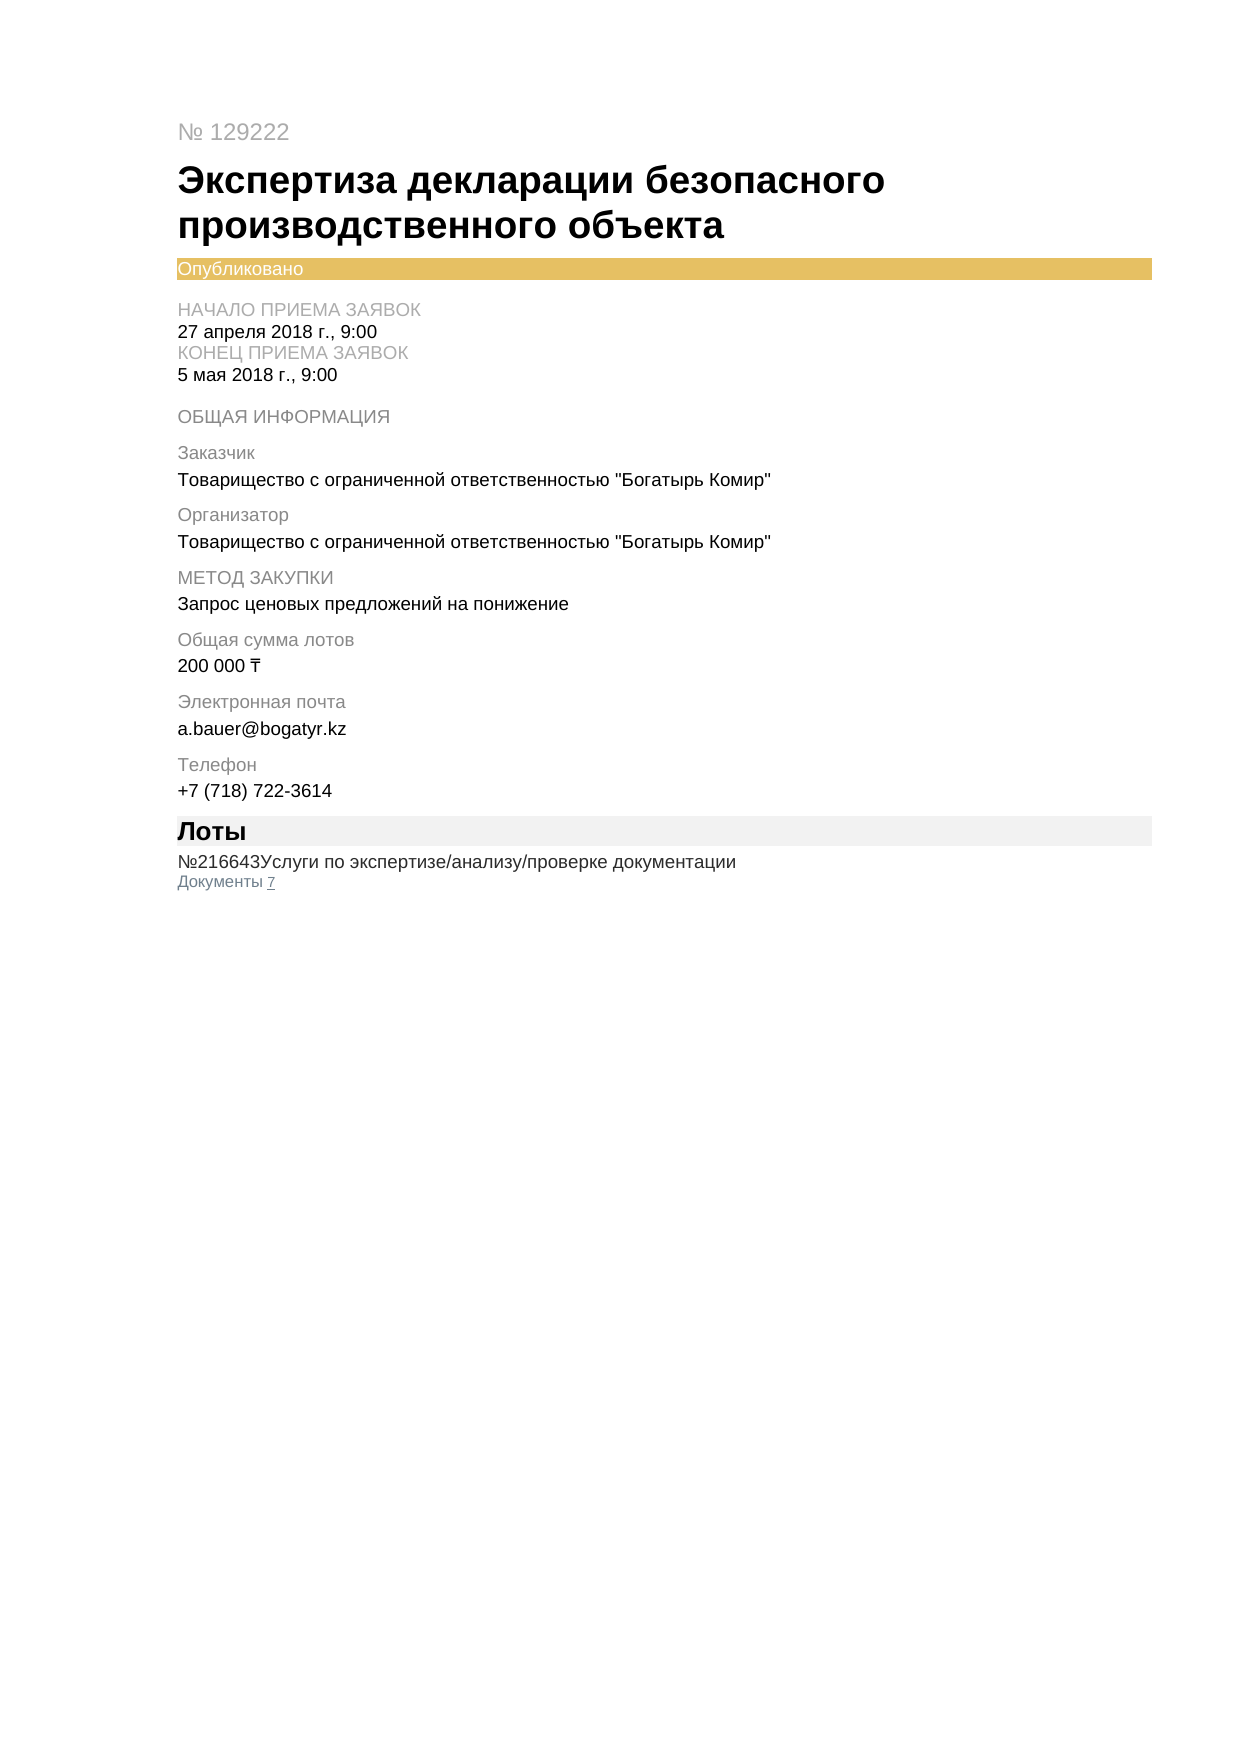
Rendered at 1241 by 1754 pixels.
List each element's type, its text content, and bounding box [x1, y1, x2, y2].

text КОНЕЦ ПРИЕМА ЗАЯВОК [177, 342, 1152, 364]
text Электронная почта [177, 691, 1152, 713]
text Опубликовано [177, 258, 1152, 280]
text 27 апреля 2018 г., 9:00 [177, 321, 1152, 342]
text ОБЩАЯ ИНФОРМАЦИЯ [177, 406, 1152, 428]
text Организатор [177, 504, 1152, 526]
text Документы 7 [177, 872, 1152, 891]
text Товарищество с ограниченной ответственностью "Богатырь Комир" [177, 531, 1152, 552]
text Лоты [177, 816, 1152, 846]
text МЕТОД ЗАКУПКИ [177, 567, 1152, 588]
text Товарищество с ограниченной ответственностью "Богатырь Комир" [177, 468, 1152, 490]
text Общая сумма лотов [177, 629, 1152, 650]
text +7 (718) 722-3614 [177, 780, 1152, 801]
text a.bauer@bogatyr.kz [177, 717, 1152, 739]
text Заказчик [177, 442, 1152, 463]
text Экспертиза декларации безопасного производственного объекта [177, 158, 1152, 246]
text Телефон [177, 753, 1152, 775]
text НАЧАЛО ПРИЕМА ЗАЯВОК [177, 299, 1152, 321]
text 200 000 ₸ [177, 655, 1152, 677]
text № 129222 [177, 118, 1152, 146]
text Запрос ценовых предложений на понижение [177, 593, 1152, 614]
text 5 мая 2018 г., 9:00 [177, 364, 1152, 385]
text №216643Услуги по экспертизе/анализу/проверке документации [177, 850, 1152, 872]
